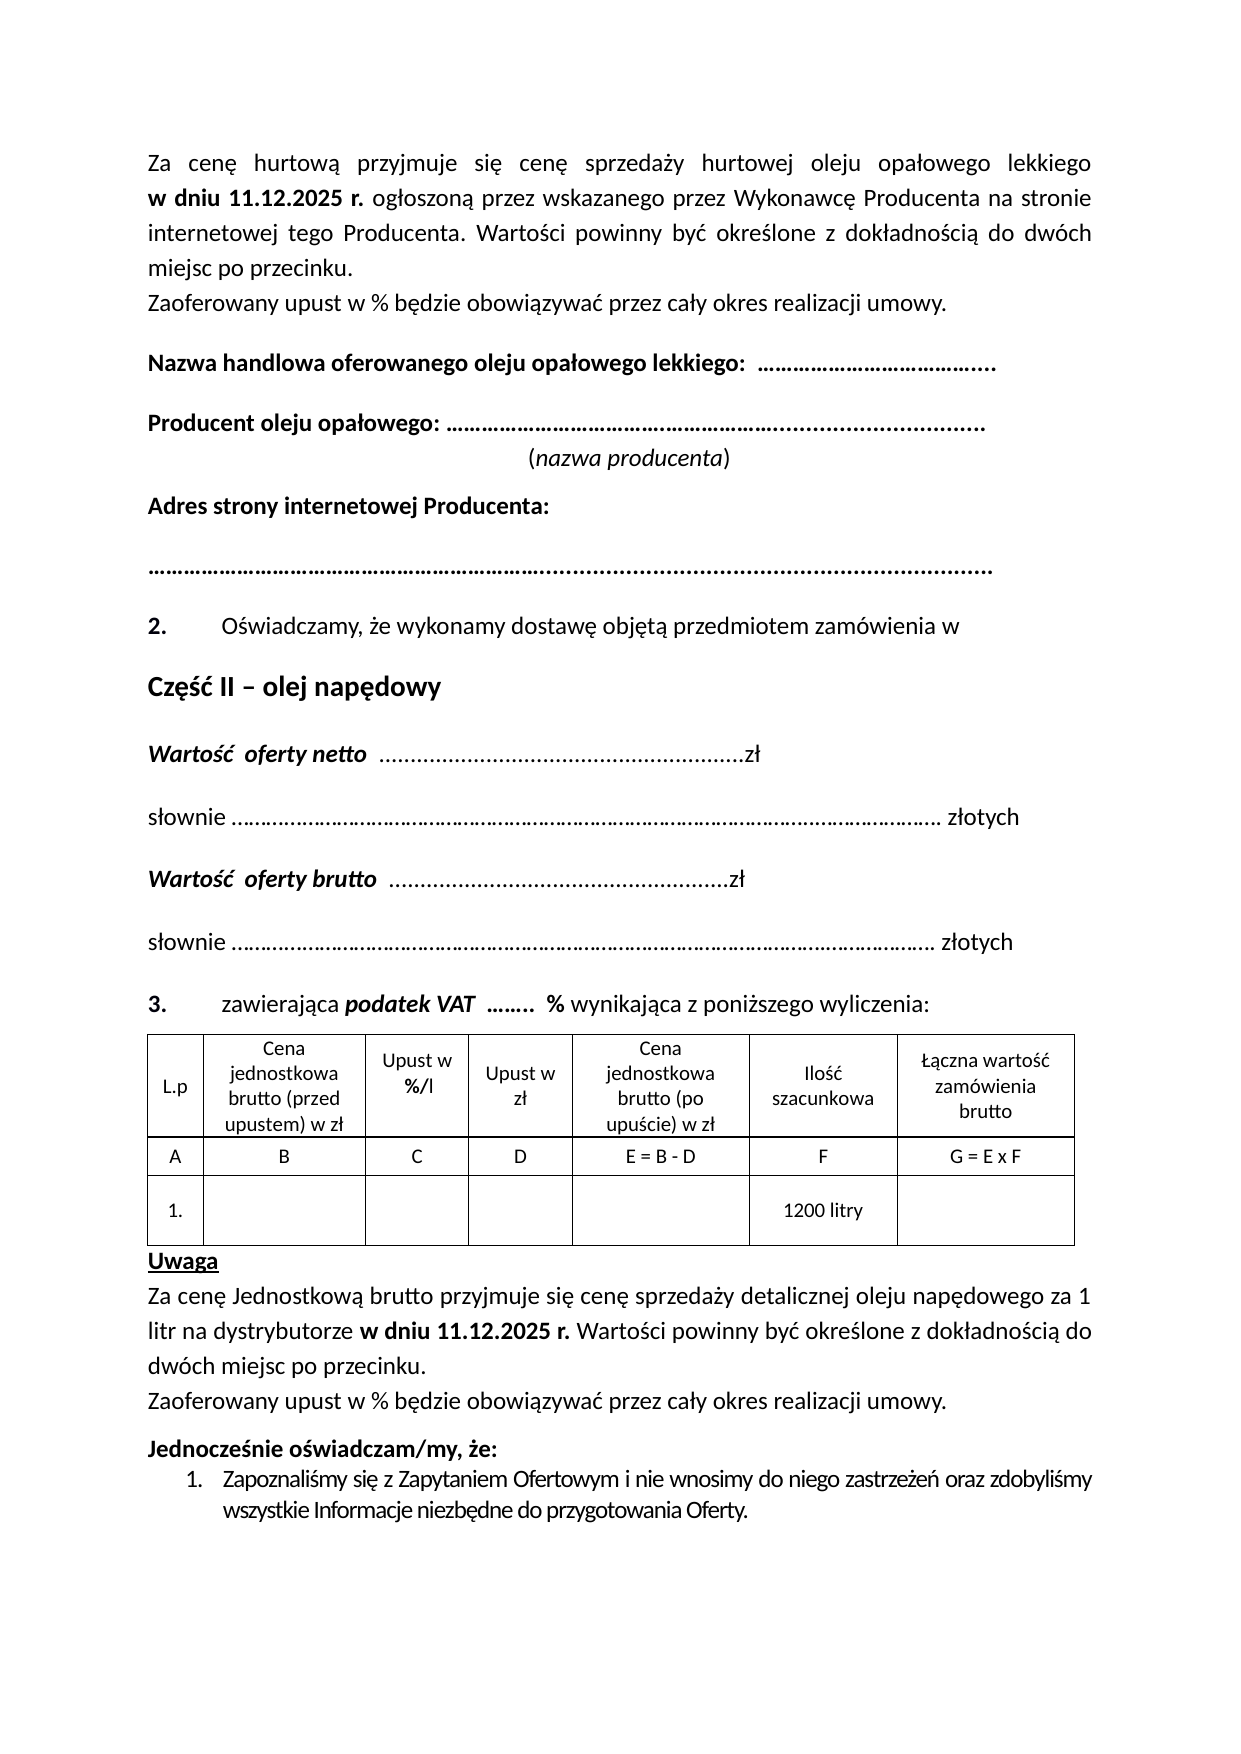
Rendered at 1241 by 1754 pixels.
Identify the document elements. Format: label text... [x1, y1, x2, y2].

table_header Upust w %/l [366, 1035, 468, 1136]
table_header Cena jednostkowa brutto (po upuście) w zł [573, 1035, 749, 1136]
table_cell [898, 1176, 1074, 1244]
list zawierająca podatek VAT …….. % wynikająca z poniższego wyliczenia: [148, 988, 1093, 1018]
text Wartość oferty brutto ......................................................zł [148, 863, 1093, 894]
text Uwaga [148, 1246, 1093, 1276]
text Jednocześnie oświadczam/my, że: [148, 1433, 1093, 1463]
text słownie ………...……………………………………………………………………………..…………………. złotych [148, 801, 1093, 831]
text słownie ………...……………………………………………………………………………….………………. złotych [148, 926, 1093, 956]
table_cell [204, 1176, 365, 1244]
text Producent oleju opałowego: ……………………………….………………................................ (nazwa producenta) [148, 408, 1093, 473]
table_cell G = E x F [898, 1138, 1074, 1175]
text Za cenę hurtową przyjmuje się cenę sprzedaży hurtowej oleju opałowego lekkiego w dniu 11.12.2025 r. ogłoszoną przez wskazanego przez Wykonawcę Producenta na stronie internetowej tego Producenta. Wartości powinny być określone z dokładnością do dwóch miejsc po przecinku. [148, 148, 1093, 283]
table_cell F [750, 1138, 897, 1175]
text Za cenę Jednostkową brutto przyjmuje się cenę sprzedaży detalicznej oleju napędowego za 1 litr na dystrybutorze w dniu 11.12.2025 r. Wartości powinny być określone z dokładnością do dwóch miejsc po przecinku. [148, 1281, 1093, 1381]
table_cell C [366, 1138, 468, 1175]
list Oświadczamy, że wykonamy dostawę objętą przedmiotem zamówienia w [148, 610, 1093, 641]
table_header Ilość szacunkowa [750, 1035, 897, 1136]
text Część II – olej napędowy [148, 668, 1093, 704]
table_cell B [204, 1138, 365, 1175]
table_cell E = B - D [573, 1138, 749, 1175]
table_cell D [469, 1138, 572, 1175]
table_header Upust w zł [469, 1035, 572, 1136]
text Adres strony internetowej Producenta: [148, 490, 1093, 521]
table_cell 1. [148, 1176, 203, 1244]
table_header Cena jednostkowa brutto (przed upustem) w zł [204, 1035, 365, 1136]
text Zaoferowany upust w % będzie obowiązywać przez cały okres realizacji umowy. [148, 1386, 1093, 1416]
text Zaoferowany upust w % będzie obowiązywać przez cały okres realizacji umowy. [148, 288, 1093, 318]
table_cell 1200 litry [750, 1176, 897, 1244]
text Wartość oferty netto ..........................................................zł [148, 738, 1093, 769]
title Zapoznaliśmy się z Zapytaniem Ofertowym i nie wnosimy do niego zastrzeżeń oraz zdobyliśmy wszystkie Informacje niezbędne do przygotowania Oferty. [185, 1463, 1093, 1524]
text Nazwa handlowa oferowanego oleju opałowego lekkiego: ……………………………….... [148, 348, 1093, 378]
table_cell [469, 1176, 572, 1244]
table_cell [366, 1176, 468, 1244]
table_cell [573, 1176, 749, 1244]
table_header L.p [148, 1035, 203, 1136]
text ………………………………………………………….................................................................... [148, 550, 1093, 581]
table_cell A [148, 1138, 203, 1175]
table_header Łączna wartość zamówienia brutto [898, 1035, 1074, 1136]
